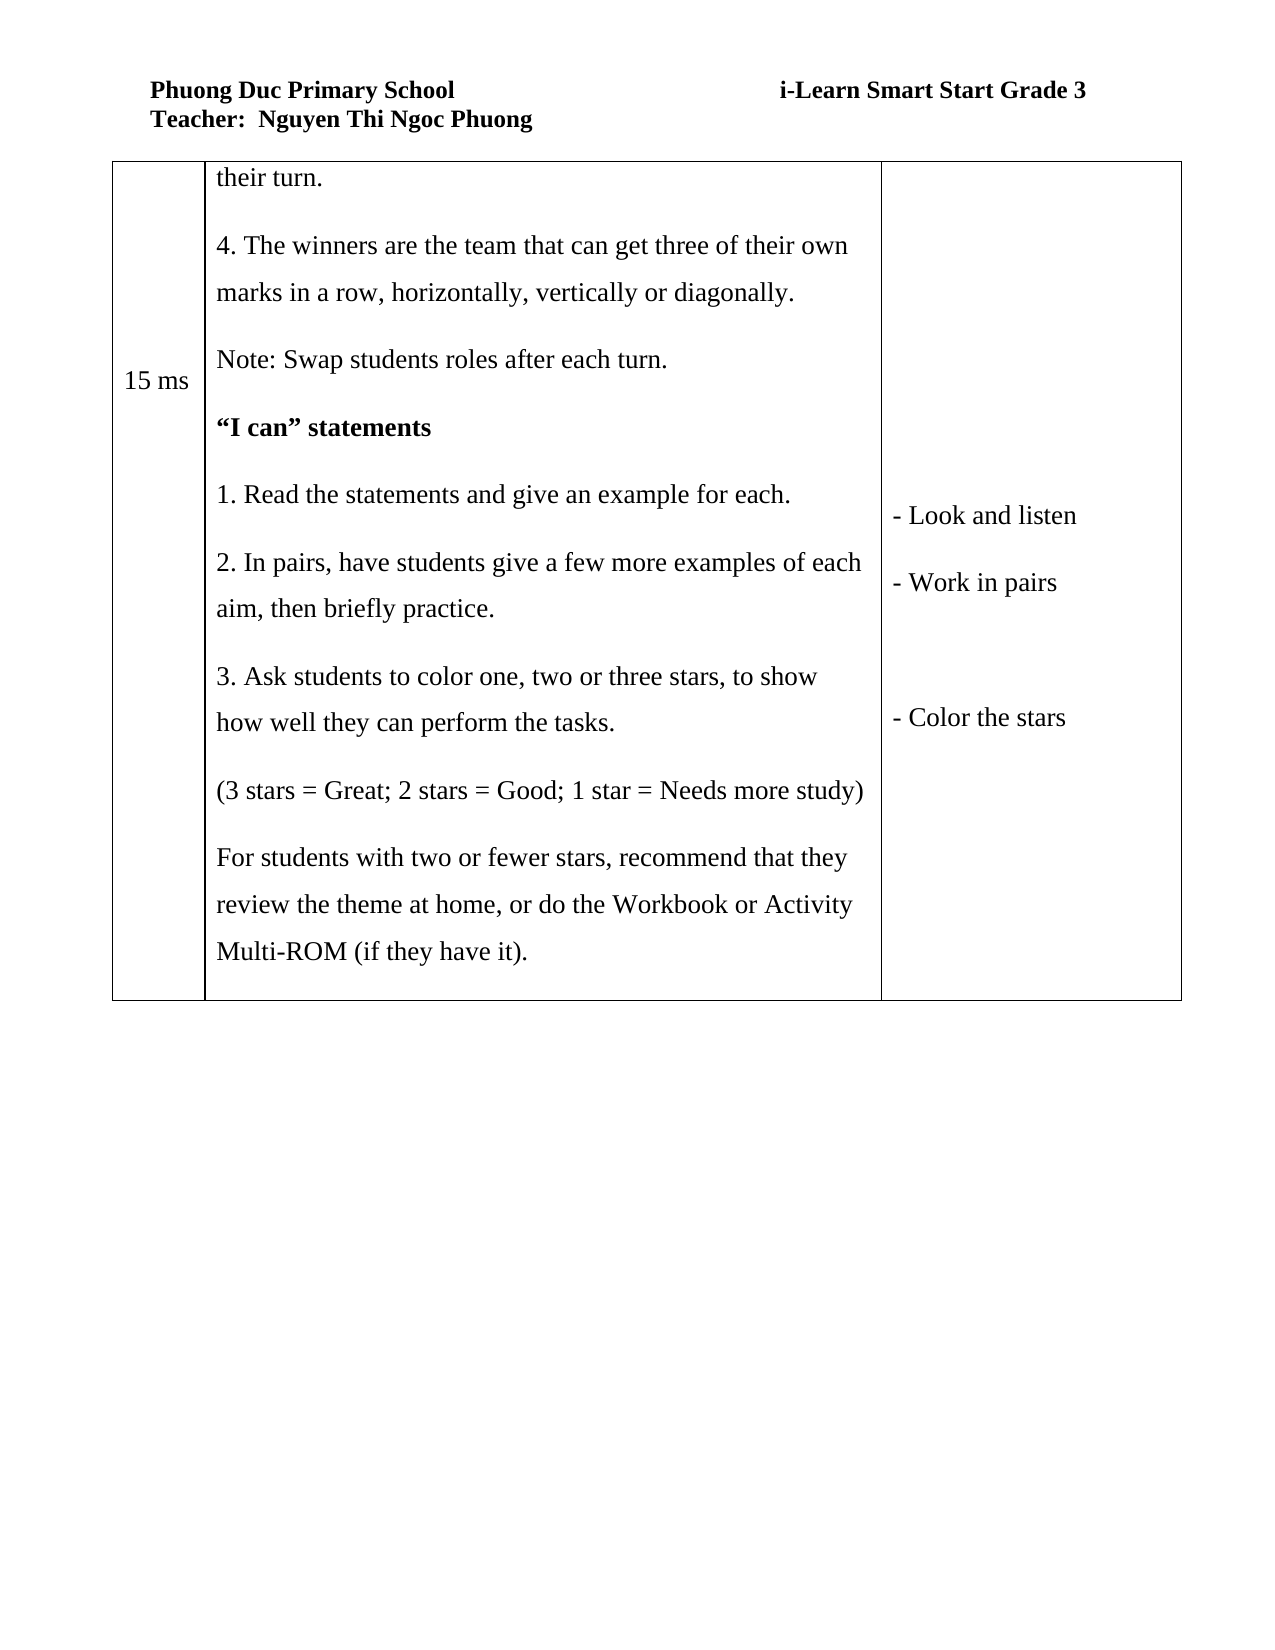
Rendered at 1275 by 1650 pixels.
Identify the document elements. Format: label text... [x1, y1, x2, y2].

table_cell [882, 162, 1181, 1000]
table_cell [206, 162, 881, 1000]
table_cell 5 ms 15 ms 15 ms [113, 162, 204, 1000]
